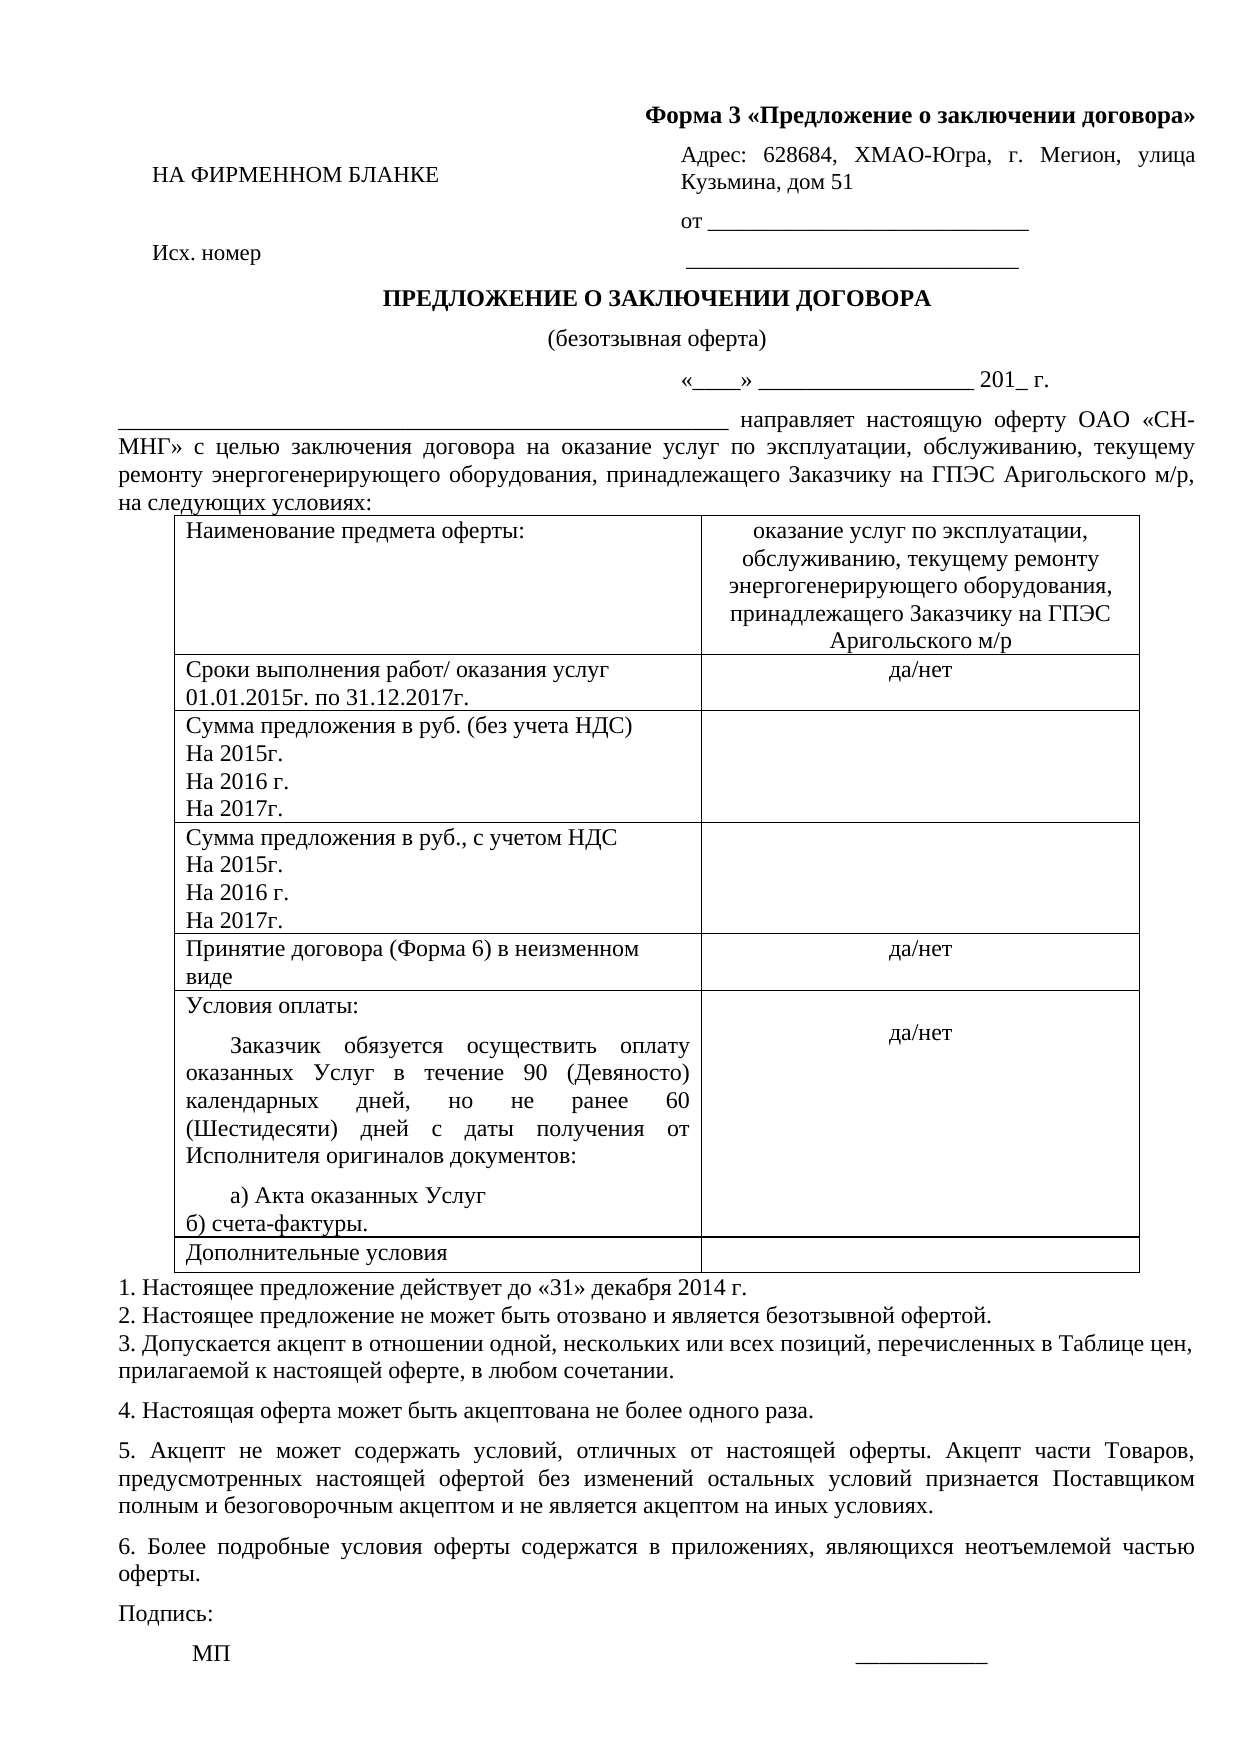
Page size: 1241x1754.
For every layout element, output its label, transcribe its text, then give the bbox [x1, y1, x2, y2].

text Форма 3 «Предложение о заключении договора» [118, 100, 1196, 129]
table_cell [702, 711, 1139, 822]
text Адрес: 628684, ХМАО-Югра, г. Мегион, улица Кузьмина, дом 51 [681, 141, 1196, 194]
table_header Наименование предмета оферты: [175, 516, 701, 654]
text «____» __________________ 201_ г. [681, 364, 1196, 392]
table_cell [702, 1238, 1139, 1272]
text 6. Более подробные условия оферты содержатся в приложениях, являющихся неотъемлемой частью оферты. [118, 1532, 1196, 1587]
table_cell [702, 823, 1139, 933]
table_cell Условия оплаты: Заказчик обязуется осуществить оплату оказанных Услуг в течение 90 (Девяносто) календарных дней, но не ранее 60 (Шестидесяти) дней с даты получения от Исполнителя оригиналов документов: а) Акта оказанных Услуг б) счета-фактуры. [175, 991, 701, 1236]
text 5. Акцепт не может содержать условий, отличных от настоящей оферты. Акцепт части Товаров, предусмотренных настоящей офертой без изменений остальных условий признается Поставщиком полным и безоговорочным акцептом и не является акцептом на иных условиях. [118, 1436, 1196, 1519]
text от ____________________________ [681, 207, 1196, 233]
table_cell да/нет [702, 655, 1139, 710]
table_cell Сумма предложения в руб., с учетом НДС На 2015г. На 2016 г. На 2017г. [175, 823, 701, 933]
table_cell да/нет [702, 991, 1139, 1236]
text Подпись: [118, 1599, 1196, 1627]
text (безотзывная оферта) [118, 324, 1196, 352]
text МП ___________ [118, 1639, 1196, 1667]
table_cell да/нет [702, 934, 1139, 989]
text 1. Настоящее предложение действует до «31» декабря 2014 г. [118, 1273, 1196, 1301]
text 4. Настоящая оферта может быть акцептована не более одного раза. [118, 1396, 1196, 1424]
table_cell Сроки выполнения работ/ оказания услуг 01.01.2015г. по 31.12.2017г. [175, 655, 701, 710]
table_cell Сумма предложения в руб. (без учета НДС) На 2015г. На 2016 г. На 2017г. [175, 711, 701, 822]
table_header оказание услуг по эксплуатации, обслуживанию, текущему ремонту энергогенерирующего оборудования, принадлежащего Заказчику на ГПЭС Аригольского м/р [702, 516, 1139, 654]
text _____________________________ [681, 246, 1196, 272]
text 3. Допускается акцепт в отношении одной, нескольких или всех позиций, перечисленных в Таблице цен, прилагаемой к настоящей оферте, в любом сочетании. [118, 1328, 1196, 1384]
text ___________________________________________________ направляет настоящую оферту ОАО «СН-МНГ» с целью заключения договора на оказание услуг по эксплуатации, обслуживанию, текущему ремонту энергогенерирующего оборудования, принадлежащего Заказчику на ГПЭС Аригольского м/р, на следующих условиях: [118, 405, 1196, 515]
text 2. Настоящее предложение не может быть отозвано и является безотзывной офертой. [118, 1301, 1196, 1328]
table_cell Принятие договора (Форма 6) в неизменном виде [175, 934, 701, 989]
text ПРЕДЛОЖЕНИЕ О ЗАКЛЮЧЕНИИ ДОГОВОРА [118, 284, 1196, 312]
table_cell Дополнительные условия [175, 1238, 701, 1272]
